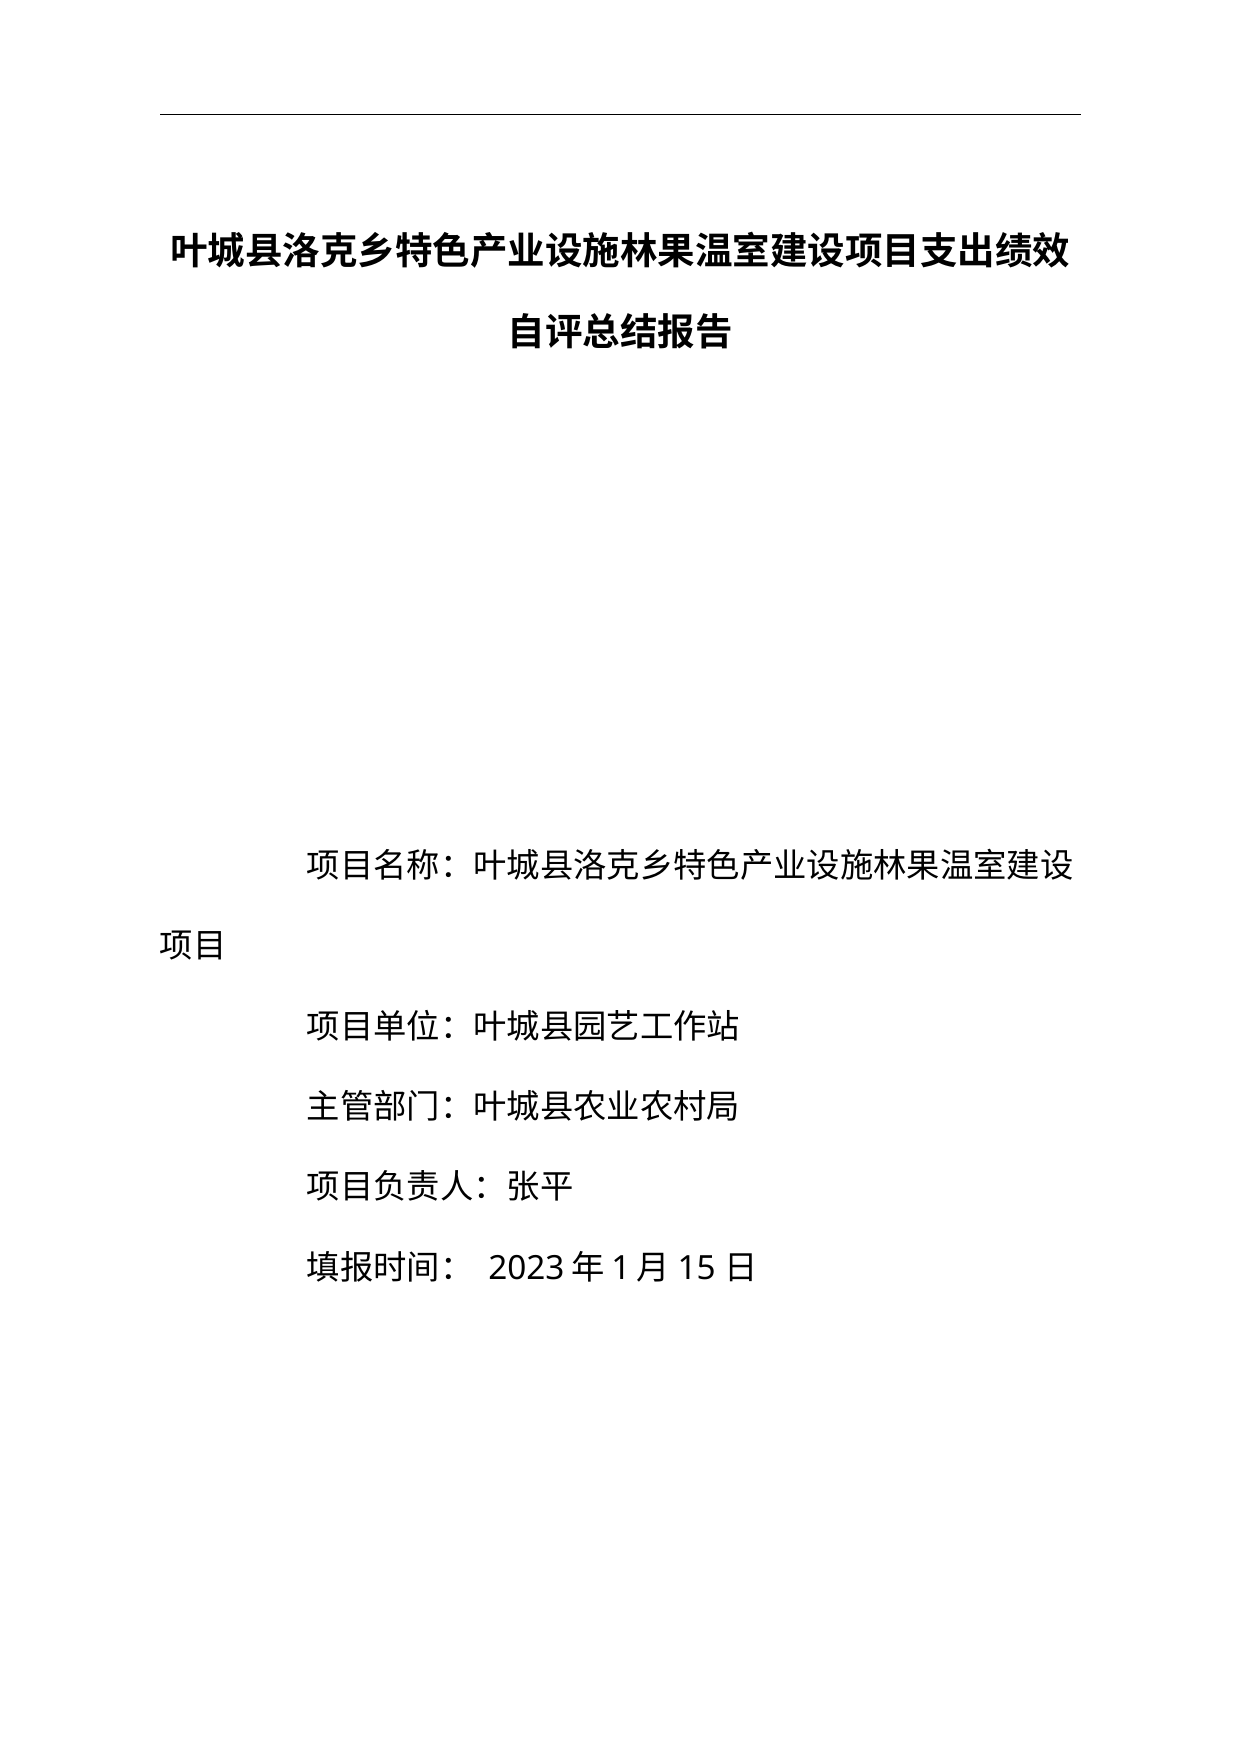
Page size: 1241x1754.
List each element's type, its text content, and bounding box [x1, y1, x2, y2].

text 项目名称：叶城县洛克乡特色产业设施林果温室建设项目 [159, 822, 1081, 983]
text 主管部门：叶城县农业农村局 [159, 1064, 1081, 1144]
text 叶城县洛克乡特色产业设施林果温室建设项目支出绩效自评总结报告 [159, 208, 1081, 369]
text 项目单位：叶城县园艺工作站 [159, 983, 1081, 1064]
text 填报时间： 2023年1月 15 日 [159, 1224, 1081, 1305]
text 项目负责人：张平 [159, 1144, 1081, 1224]
